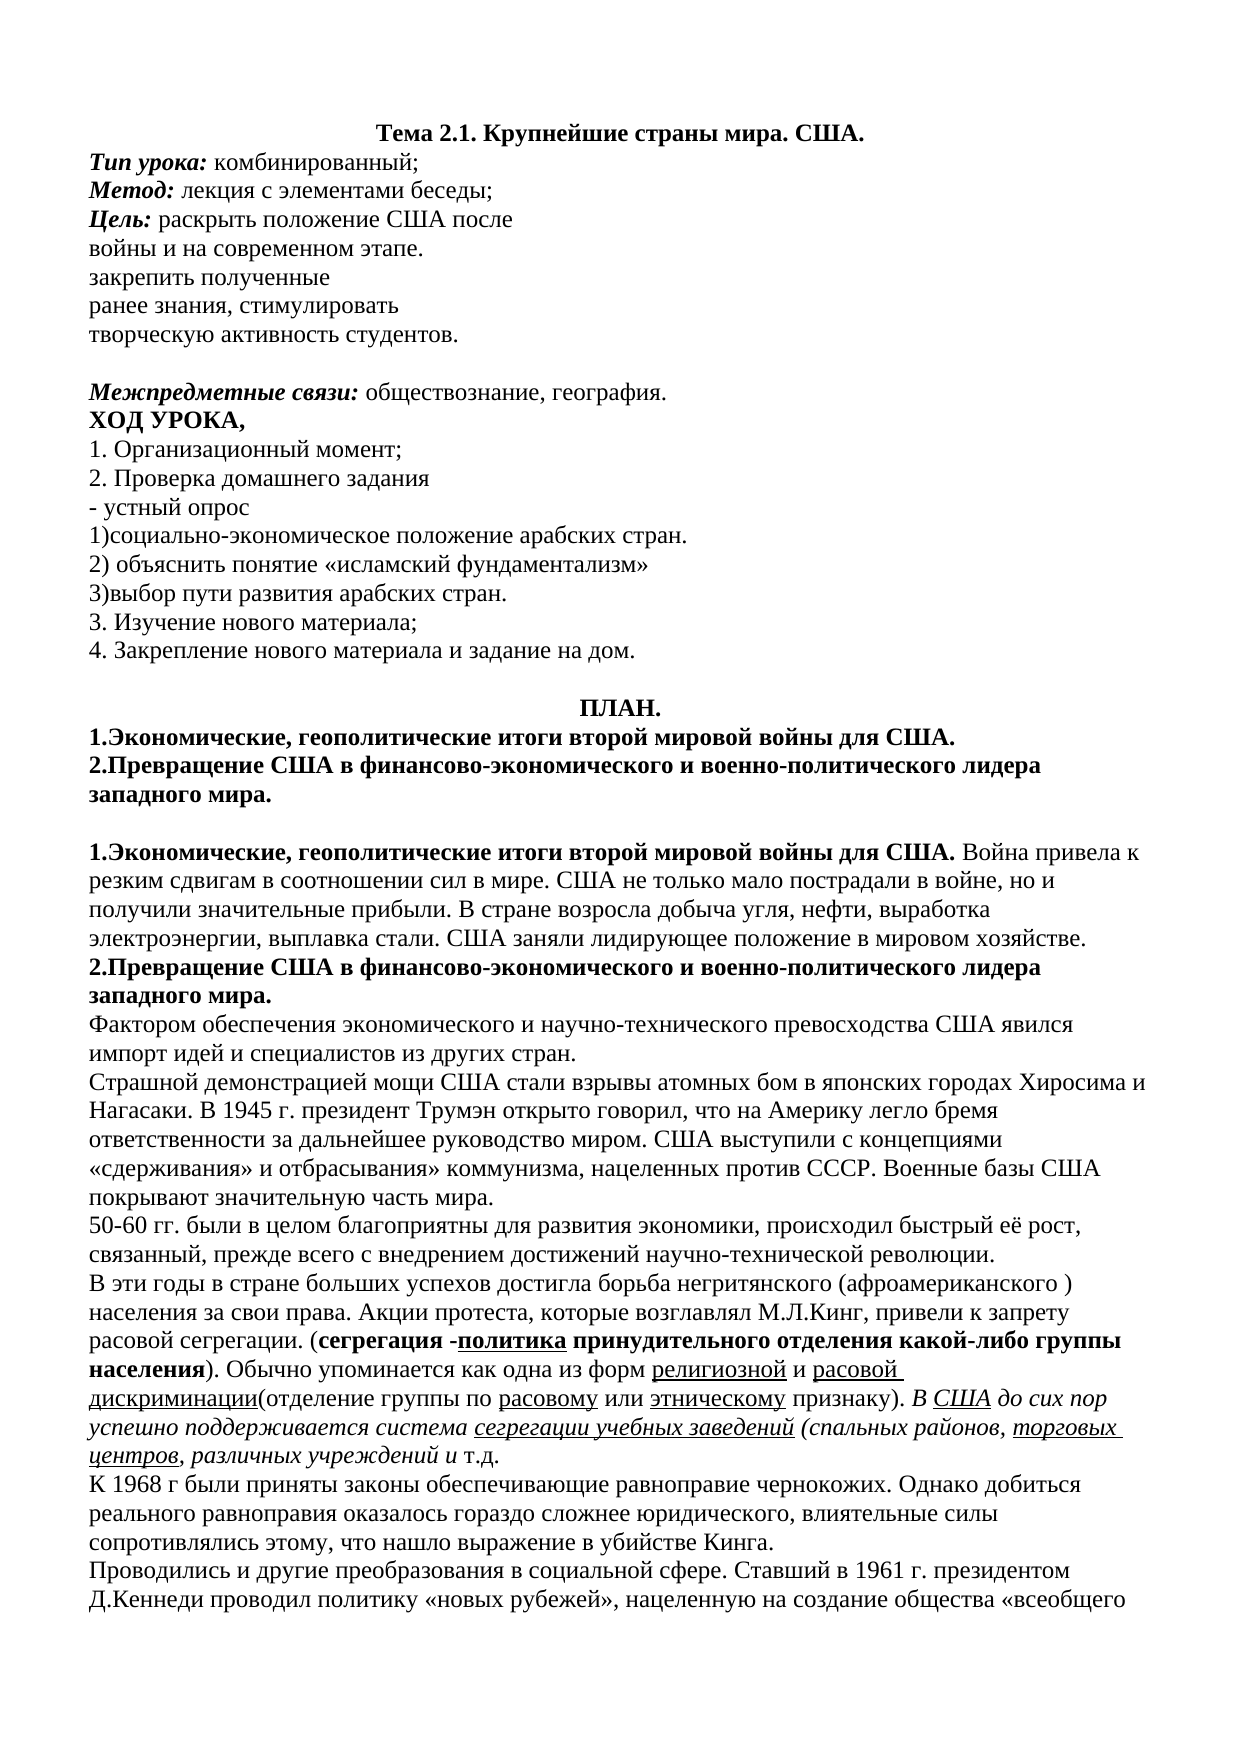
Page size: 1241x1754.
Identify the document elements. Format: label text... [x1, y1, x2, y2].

text 2.Превращение США в финансово-экономического и военно-политического лидера западного мира. [89, 952, 1152, 1009]
text Страшной демонстрацией мощи США стали взрывы атомных бом в японских городах Хиросима и Нагасаки. В 1945 г. президент Трумэн открыто говорил, что на Америку легло бремя ответственности за дальнейшее руководство миром. США выступили с концепциями «сдерживания» и отбрасывания» коммунизма, нацеленных против СССР. Военные базы США покрывают значительную часть мира. [89, 1067, 1152, 1211]
text 50-60 гг. были в целом благоприятны для развития экономики, происходил быстрый её рост, связанный, прежде всего с внедрением достижений научно-технической революции. [89, 1211, 1152, 1268]
text 4. Закрепление нового материала и задание на дом. [89, 636, 1152, 664]
text Тип урока: комбинированный; [89, 147, 1152, 176]
text 1.Экономические, геополитические итоги второй мировой войны для США. [89, 722, 1152, 751]
text - устный опрос [89, 492, 1152, 521]
text ранее знания, стимулировать [89, 291, 1152, 319]
text 2.Превращение США в финансово-экономического и военно-политического лидера западного мира. [89, 751, 1152, 808]
text ПЛАН. [89, 693, 1152, 722]
text Фактором обеспечения экономического и научно-технического превосходства США явился импорт идей и специалистов из других стран. [89, 1009, 1152, 1067]
text 1)социально-экономическое положение арабских стран. [89, 521, 1152, 549]
text закрепить полученные [89, 262, 1152, 291]
text Межпредметные связи: обществознание, география. [89, 377, 1152, 406]
text К 1968 г были приняты законы обеспечивающие равноправие чернокожих. Однако добиться реального равноправия оказалось гораздо сложнее юридического, влиятельные силы сопротивлялись этому, что нашло выражение в убийстве Кинга. [89, 1469, 1152, 1556]
text 3. Изучение нового материала; [89, 607, 1152, 636]
text В эти годы в стране больших успехов достигла борьба негритянского (афроамериканского ) населения за свои права. Акции протеста, которые возглавлял М.Л.Кинг, привели к запрету расовой сегрегации. (сегрегация -политика принудительного отделения какой-либо группы населения). Обычно упоминается как одна из форм религиозной и расовой дискриминации(отделение группы по расовому или этническому признаку). В США до сих пор успешно поддерживается система сегрегации учебных заведений (спальных районов, торговых центров, различных учреждений и т.д. [89, 1268, 1152, 1469]
text 3)выбор пути развития арабских стран. [89, 578, 1152, 607]
text войны и на современном этапе. [89, 233, 1152, 262]
text Тема 2.1. Крупнейшие страны мира. США. [89, 118, 1152, 147]
text ХОД УРОКА, [89, 406, 1152, 434]
text 2) объяснить понятие «исламский фундаментализм» [89, 549, 1152, 578]
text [89, 1556, 1152, 1613]
text 1.Экономические, геополитические итоги второй мировой войны для США. Война привела к резким сдвигам в соотношении сил в мире. США не только мало пострадали в войне, но и получили значительные прибыли. В стране возросла добыча угля, нефти, выработка электроэнергии, выплавка стали. США заняли лидирующее положение в мировом хозяйстве. [89, 837, 1152, 952]
text Метод: лекция с элементами беседы; [89, 176, 1152, 204]
text творческую активность студентов. [89, 319, 1152, 348]
text 1. Организационный момент; [89, 434, 1152, 463]
text 2. Проверка домашнего задания [89, 463, 1152, 492]
text Цель: раскрыть положение США после [89, 204, 1152, 233]
